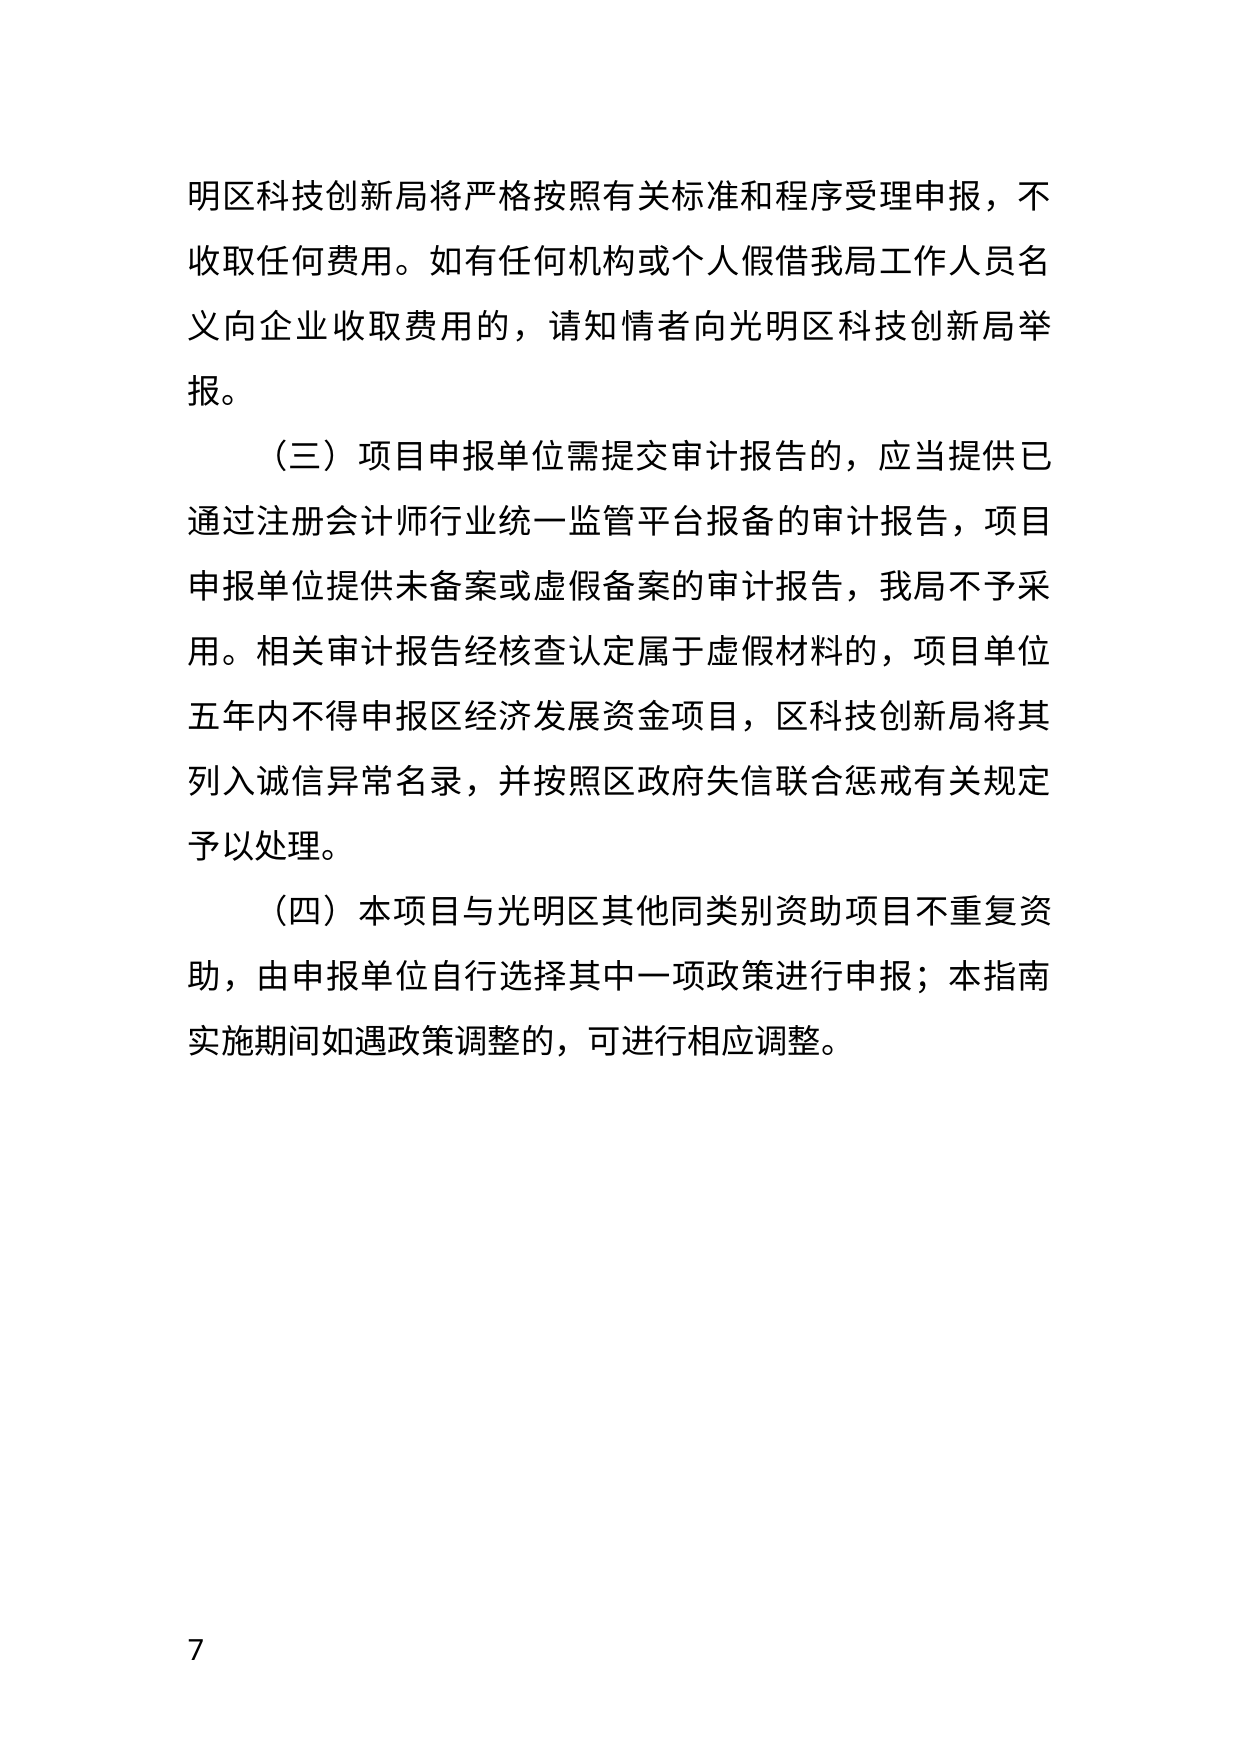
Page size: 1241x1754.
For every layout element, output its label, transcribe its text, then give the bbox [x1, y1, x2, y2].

text （三）项目申报单位需提交审计报告的，应当提供已通过注册会计师行业统一监管平台报备的审计报告，项目申报单位提供未备案或虚假备案的审计报告，我局不予采用。相关审计报告经核查认定属于虚假材料的，项目单位五年内不得申报区经济发展资金项目，区科技创新局将其列入诚信异常名录，并按照区政府失信联合惩戒有关规定予以处理。 [187, 422, 1053, 877]
text （四）本项目与光明区其他同类别资助项目不重复资助，由申报单位自行选择其中一项政策进行申报；本指南实施期间如遇政策调整的，可进行相应调整。 [187, 877, 1053, 1072]
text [187, 162, 1053, 422]
